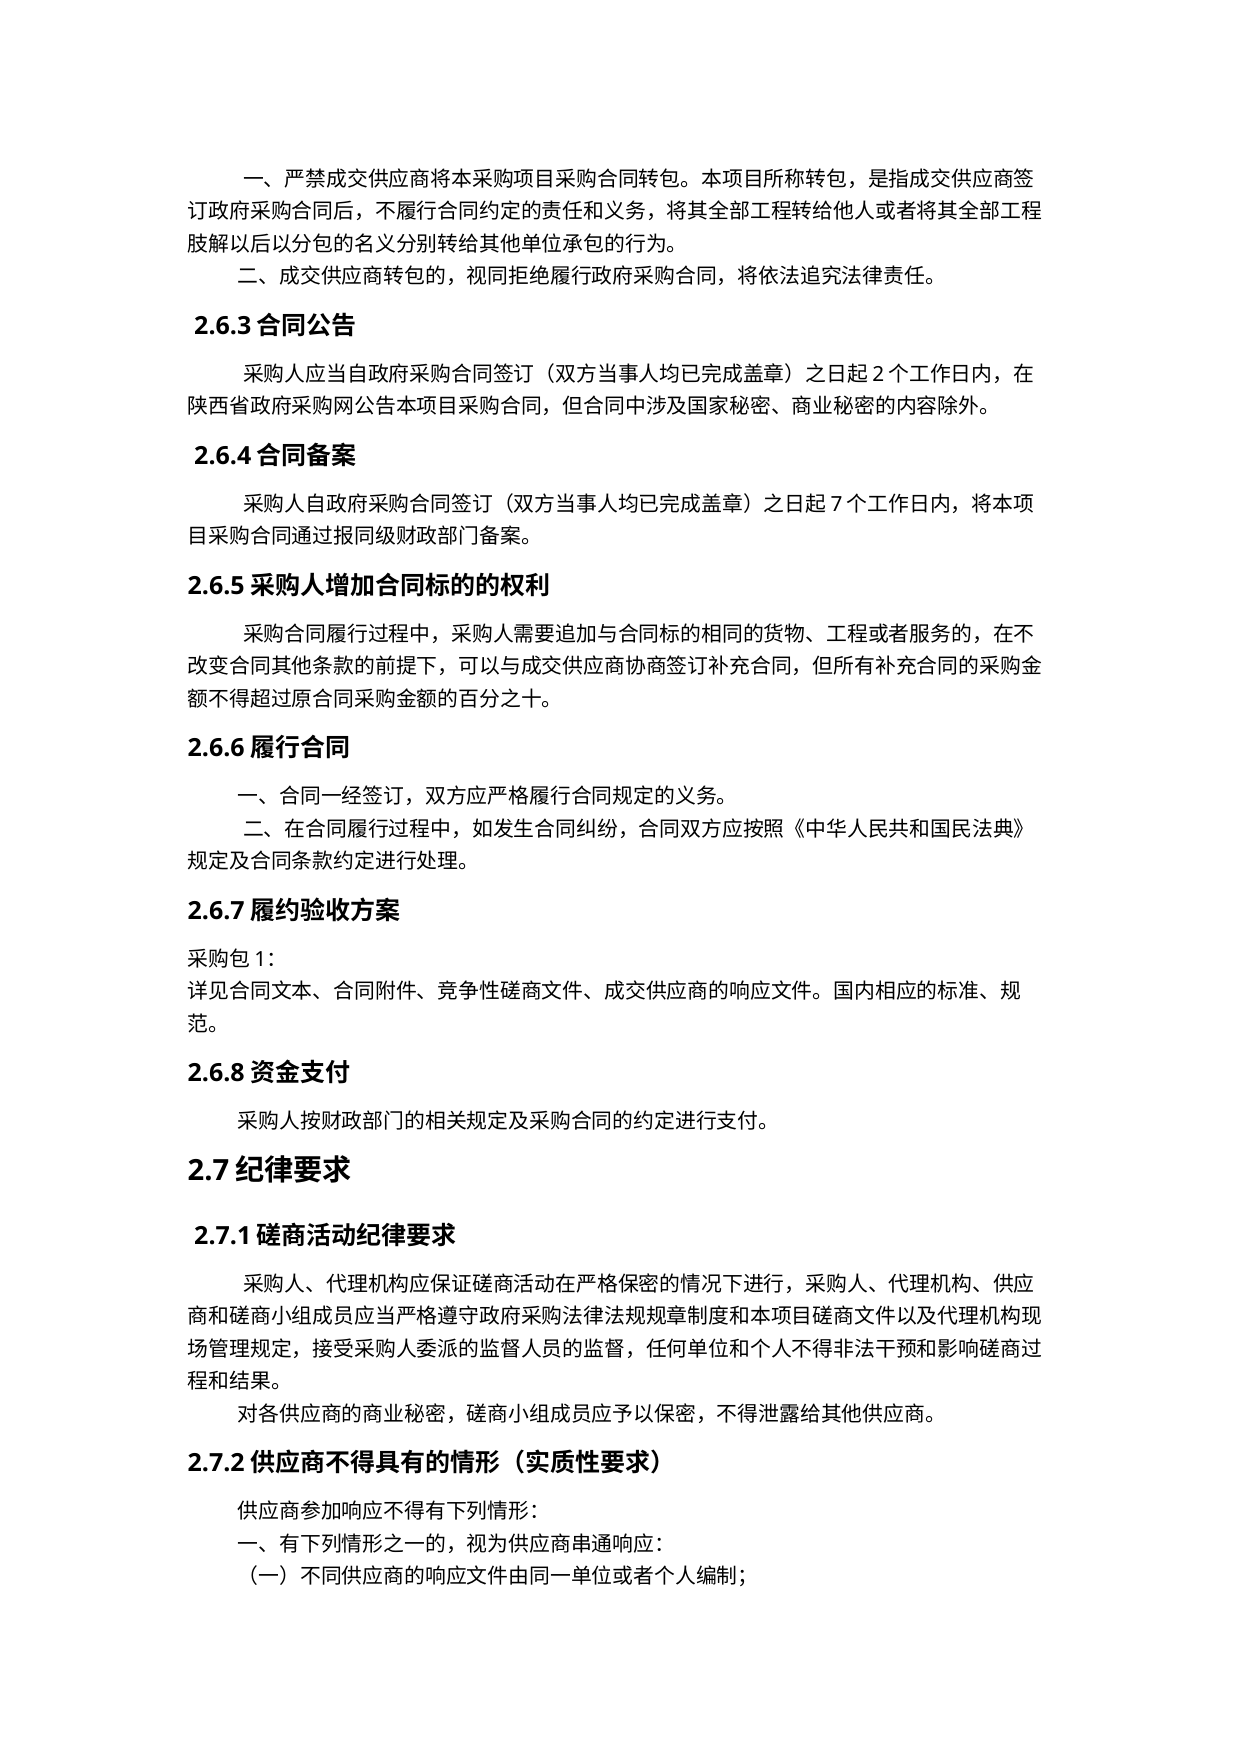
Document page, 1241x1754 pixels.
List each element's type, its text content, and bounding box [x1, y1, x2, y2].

text 采购人应当自政府采购合同签订（双方当事人均已完成盖章）之日起2个工作日内，在陕西省政府采购网公告本项目采购合同，但合同中涉及国家秘密、商业秘密的内容除外。 [187, 357, 1053, 422]
text 2.6.7履约验收方案 [187, 877, 1053, 942]
text 采购人、代理机构应保证磋商活动在严格保密的情况下进行，采购人、代理机构、供应商和磋商小组成员应当严格遵守政府采购法律法规规章制度和本项目磋商文件以及代理机构现场管理规定，接受采购人委派的监督人员的监督，任何单位和个人不得非法干预和影响磋商过程和结果。 [187, 1267, 1053, 1397]
text 2.6.3合同公告 [187, 292, 1053, 357]
text 一、严禁成交供应商将本采购项目采购合同转包。本项目所称转包，是指成交供应商签订政府采购合同后，不履行合同约定的责任和义务，将其全部工程转给他人或者将其全部工程肢解以后以分包的名义分别转给其他单位承包的行为。 [187, 162, 1053, 259]
text 供应商参加响应不得有下列情形： [187, 1494, 1053, 1527]
text 采购人自政府采购合同签订（双方当事人均已完成盖章）之日起7个工作日内，将本项目采购合同通过报同级财政部门备案。 [187, 487, 1053, 552]
text 2.6.4合同备案 [187, 422, 1053, 487]
text 2.6.5采购人增加合同标的的权利 [187, 552, 1053, 617]
text 采购合同履行过程中，采购人需要追加与合同标的相同的货物、工程或者服务的，在不改变合同其他条款的前提下，可以与成交供应商协商签订补充合同，但所有补充合同的采购金额不得超过原合同采购金额的百分之十。 [187, 617, 1053, 714]
text 2.6.8资金支付 [187, 1039, 1053, 1104]
text 二、在合同履行过程中，如发生合同纠纷，合同双方应按照《中华人民共和国民法典》规定及合同条款约定进行处理。 [187, 812, 1053, 877]
text 一、合同一经签订，双方应严格履行合同规定的义务。 [187, 779, 1053, 812]
text 2.6.6履行合同 [187, 714, 1053, 779]
text （一）不同供应商的响应文件由同一单位或者个人编制； [187, 1559, 1053, 1592]
text 一、有下列情形之一的，视为供应商串通响应： [187, 1527, 1053, 1559]
text 2.7纪律要求 [187, 1137, 1053, 1202]
text 2.7.1磋商活动纪律要求 [187, 1202, 1053, 1267]
text 二、成交供应商转包的，视同拒绝履行政府采购合同，将依法追究法律责任。 [187, 259, 1053, 292]
text 2.7.2供应商不得具有的情形（实质性要求） [187, 1429, 1053, 1494]
text 采购包1： [187, 942, 1053, 974]
text 对各供应商的商业秘密，磋商小组成员应予以保密，不得泄露给其他供应商。 [187, 1397, 1053, 1429]
text 详见合同文本、合同附件、竞争性磋商文件、成交供应商的响应文件。国内相应的标准、规范。 [187, 974, 1053, 1039]
text 采购人按财政部门的相关规定及采购合同的约定进行支付。 [187, 1104, 1053, 1137]
